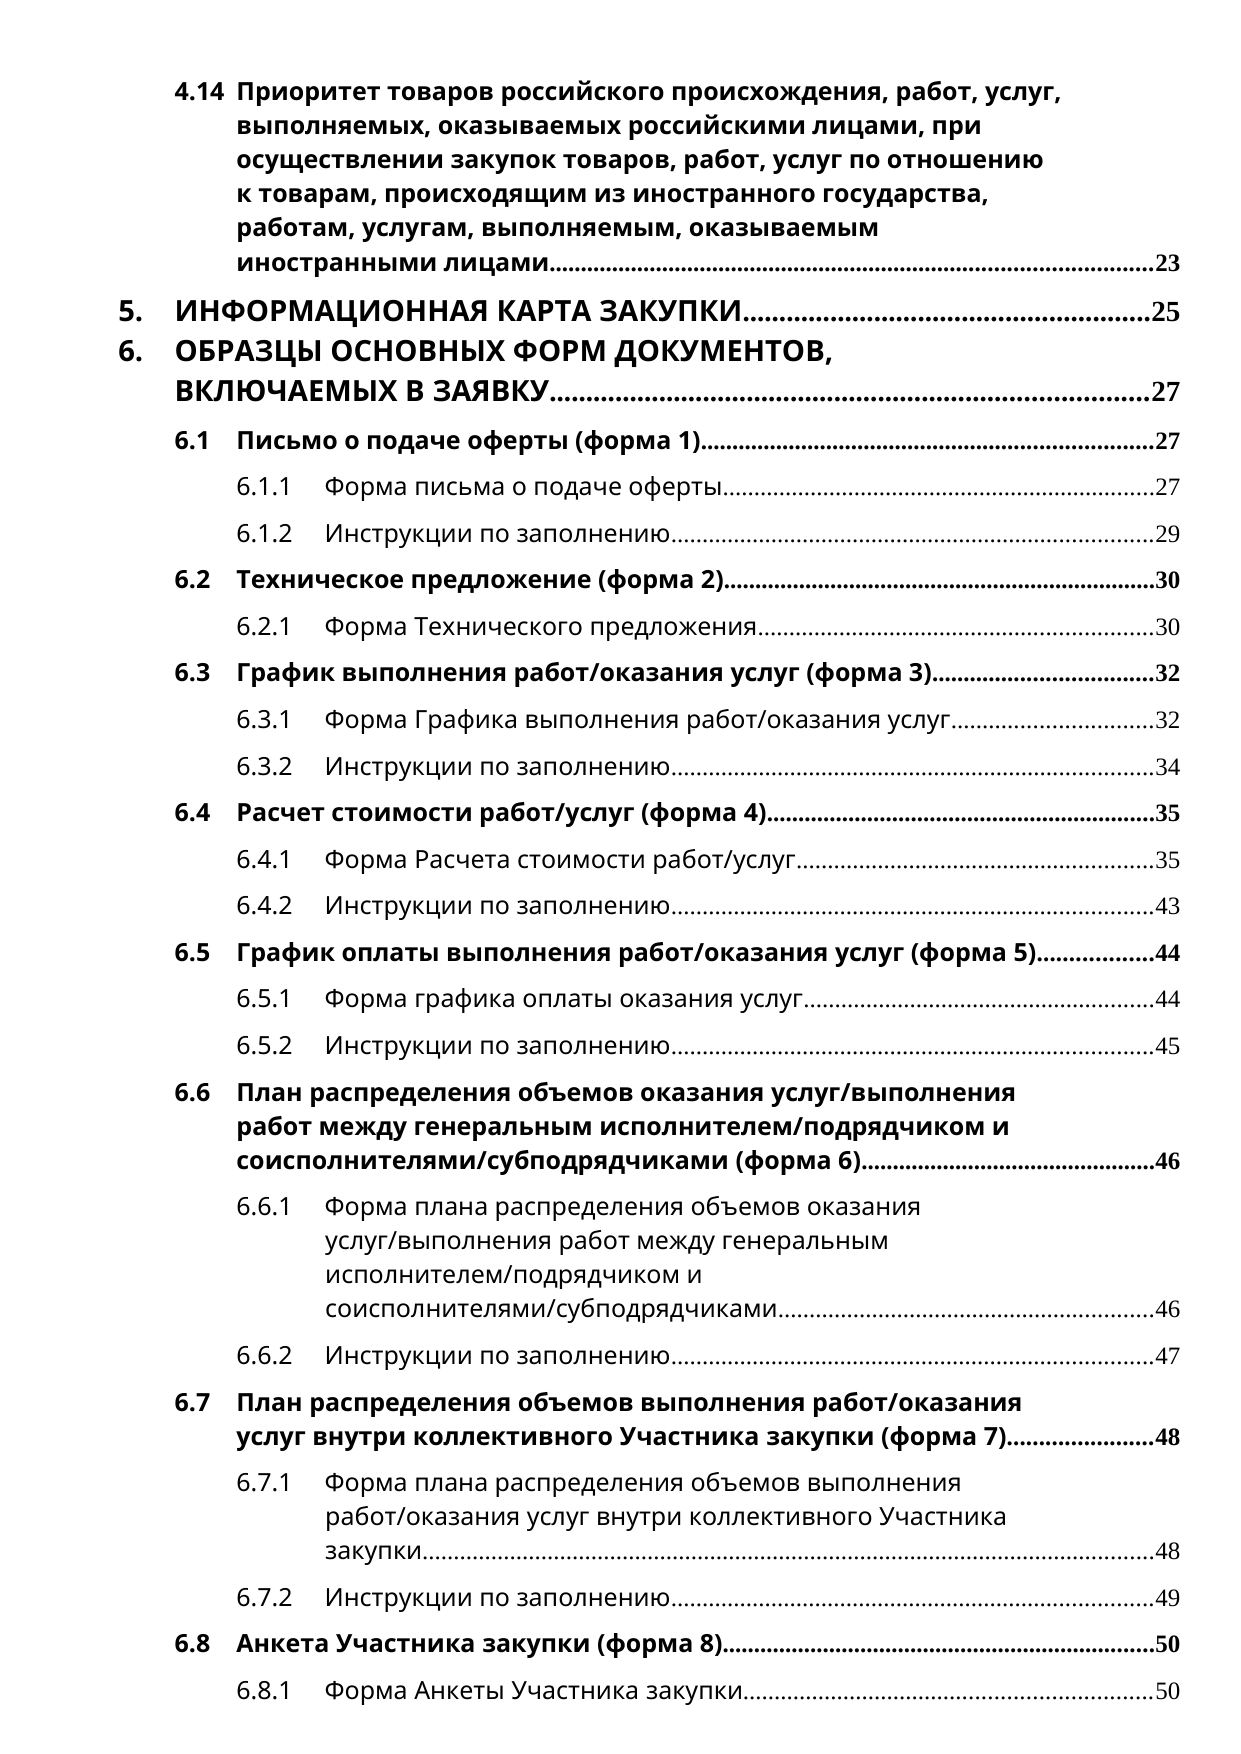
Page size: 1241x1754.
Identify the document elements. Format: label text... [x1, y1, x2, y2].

text 6.8.1 Форма Анкеты Участника закупки 50 [236, 1673, 1063, 1707]
text 6.5.2 Инструкции по заполнению 45 [236, 1028, 1063, 1062]
text 6.4.2 Инструкции по заполнению 43 [236, 888, 1063, 922]
text 6.1.1 Форма письма о подаче оферты 27 [236, 469, 1063, 503]
text 6.5 График оплаты выполнения работ/оказания услуг (форма 5) 44 [174, 934, 1063, 968]
text 6.2 Техническое предложение (форма 2) 30 [174, 562, 1063, 596]
text 6.6 План распределения объемов оказания услуг/выполнения работ между генеральным исполнителем/подрядчиком и соисполнителями/субподрядчиками (форма 6) 46 [174, 1074, 1063, 1176]
text 4.14 Приоритет товаров российского происхождения, работ, услуг, выполняемых, оказываемых российскими лицами, при осуществлении закупок товаров, работ, услуг по отношению к товарам, происходящим из иностранного государства, работам, услугам, выполняемым, оказываемым иностранными лицами 23 [174, 74, 1063, 278]
text 6.4.1 Форма Расчета стоимости работ/услуг 35 [236, 841, 1063, 875]
text 6.6.2 Инструкции по заполнению 47 [236, 1338, 1063, 1372]
text 6. Образцы основных форм документов, включаемых в заявку 27 [118, 330, 1063, 410]
text 6.3.2 Инструкции по заполнению 34 [236, 748, 1063, 782]
text 6.3 График выполнения работ/оказания услуг (форма 3) 32 [174, 655, 1063, 689]
text 6.8 Анкета Участника закупки (форма 8) 50 [174, 1626, 1063, 1660]
text 6.1.2 Инструкции по заполнению 29 [236, 515, 1063, 549]
text 6.6.1 Форма плана распределения объемов оказания услуг/выполнения работ между генеральным исполнителем/подрядчиком и соисполнителями/субподрядчиками 46 [236, 1189, 1063, 1325]
text 6.2.1 Форма Технического предложения 30 [236, 608, 1063, 643]
text 6.5.1 Форма графика оплаты оказания услуг 44 [236, 981, 1063, 1015]
text 6.7.2 Инструкции по заполнению 49 [236, 1579, 1063, 1613]
text 6.7.1 Форма плана распределения объемов выполнения работ/оказания услуг внутри коллективного Участника закупки 48 [236, 1465, 1063, 1567]
text 6.3.1 Форма Графика выполнения работ/оказания услуг 32 [236, 702, 1063, 736]
text 6.7 План распределения объемов выполнения работ/оказания услуг внутри коллективного Участника закупки (форма 7) 48 [174, 1384, 1063, 1452]
text 6.1 Письмо о подаче оферты (форма 1) 27 [174, 422, 1063, 456]
text 6.4 Расчет стоимости работ/услуг (форма 4) 35 [174, 795, 1063, 829]
text 5. Информационная карта закупки 25 [118, 291, 1063, 330]
